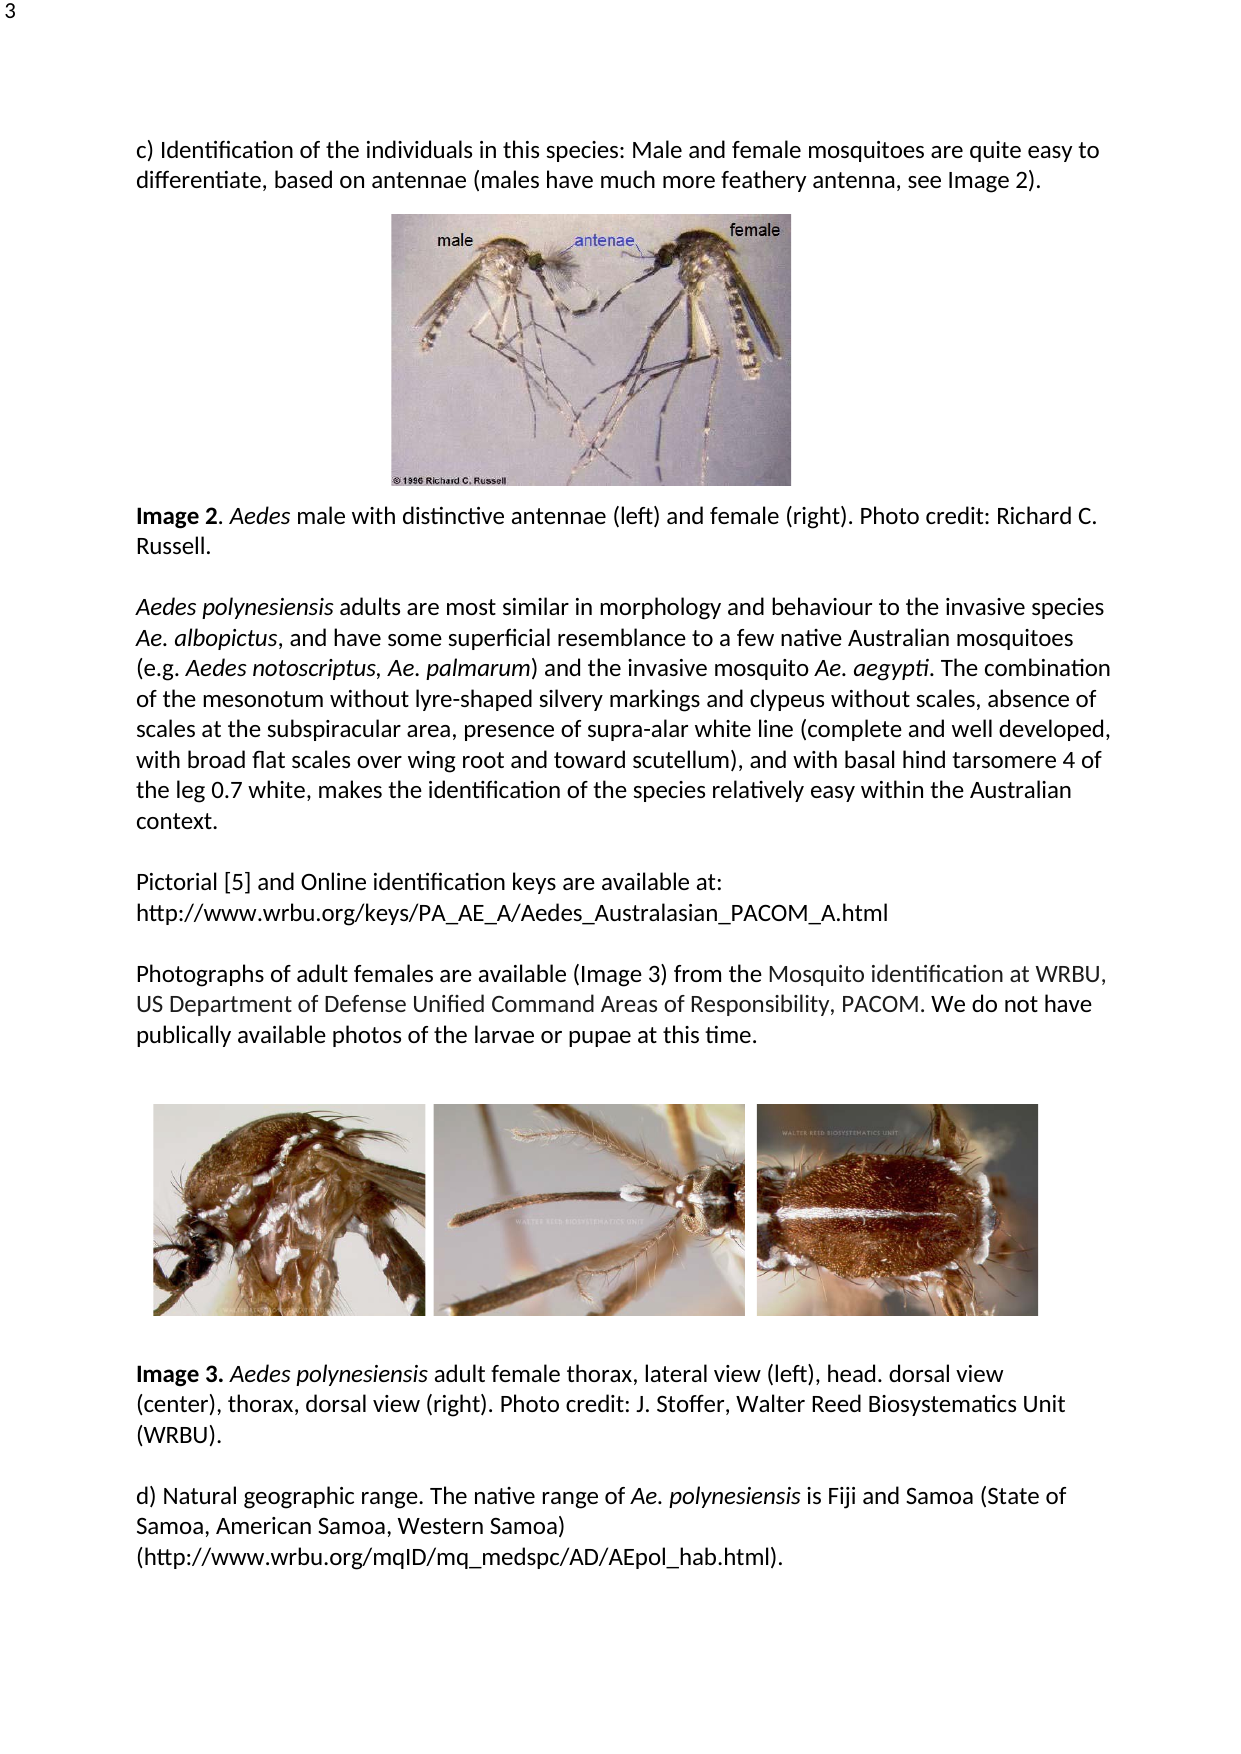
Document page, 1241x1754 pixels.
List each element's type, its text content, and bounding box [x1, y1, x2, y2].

picture [391, 214, 792, 486]
text Image 3. Aedes polynesiensis adult female thorax, lateral view (left), head. dorsal view (center), thorax, dorsal view (right). Photo credit: J. Stoffer, Walter Reed Biosystematics Unit (WRBU). [136, 1358, 1071, 1449]
text Photographs of adult females are available (Image 3) from the Mosquito identification at WRBU, US Department of Defense Unified Command Areas of Responsibility, PACOM. We do not have publically available photos of the larvae or pupae at this time. [136, 958, 1112, 1049]
list Natural geographic range. The native range of Ae. polynesiensis is Fiji and Samoa (State of Samoa, American Samoa, Western Samoa) (http://www.wrbu.org/mqID/mq_medspc/AD/AEpol_hab.html). [136, 1480, 1071, 1572]
text Image 2. Aedes male with distinctive antennae (left) and female (right). Photo credit: Richard C. Russell. [136, 500, 1100, 561]
text Aedes polynesiensis adults are most similar in morphology and behaviour to the invasive species Ae. albopictus, and have some superficial resemblance to a few native Australian mosquitoes (e.g. Aedes notoscriptus, Ae. palmarum) and the invasive mosquito Ae. aegypti. The combination of the mesonotum without lyre-shaped silvery markings and clypeus without scales, absence of scales at the subspiracular area, presence of supra-alar white line (complete and well developed, with broad flat scales over wing root and toward scutellum), and with basal hind tarsomere 4 of the leg 0.7 white, makes the identification of the species relatively easy within the Australian context. [136, 592, 1113, 836]
picture [153, 1104, 426, 1316]
picture [433, 1104, 745, 1316]
picture [756, 1104, 1039, 1316]
text Pictorial [5] and Online identification keys are available at: http://www.wrbu.org/keys/PA_AE_A/Aedes_Australasian_PACOM_A.html [136, 866, 1113, 927]
list Identification of the individuals in this species: Male and female mosquitoes are quite easy to differentiate, based on antennae (males have much more feathery antenna, see Image 2). [136, 134, 1100, 195]
